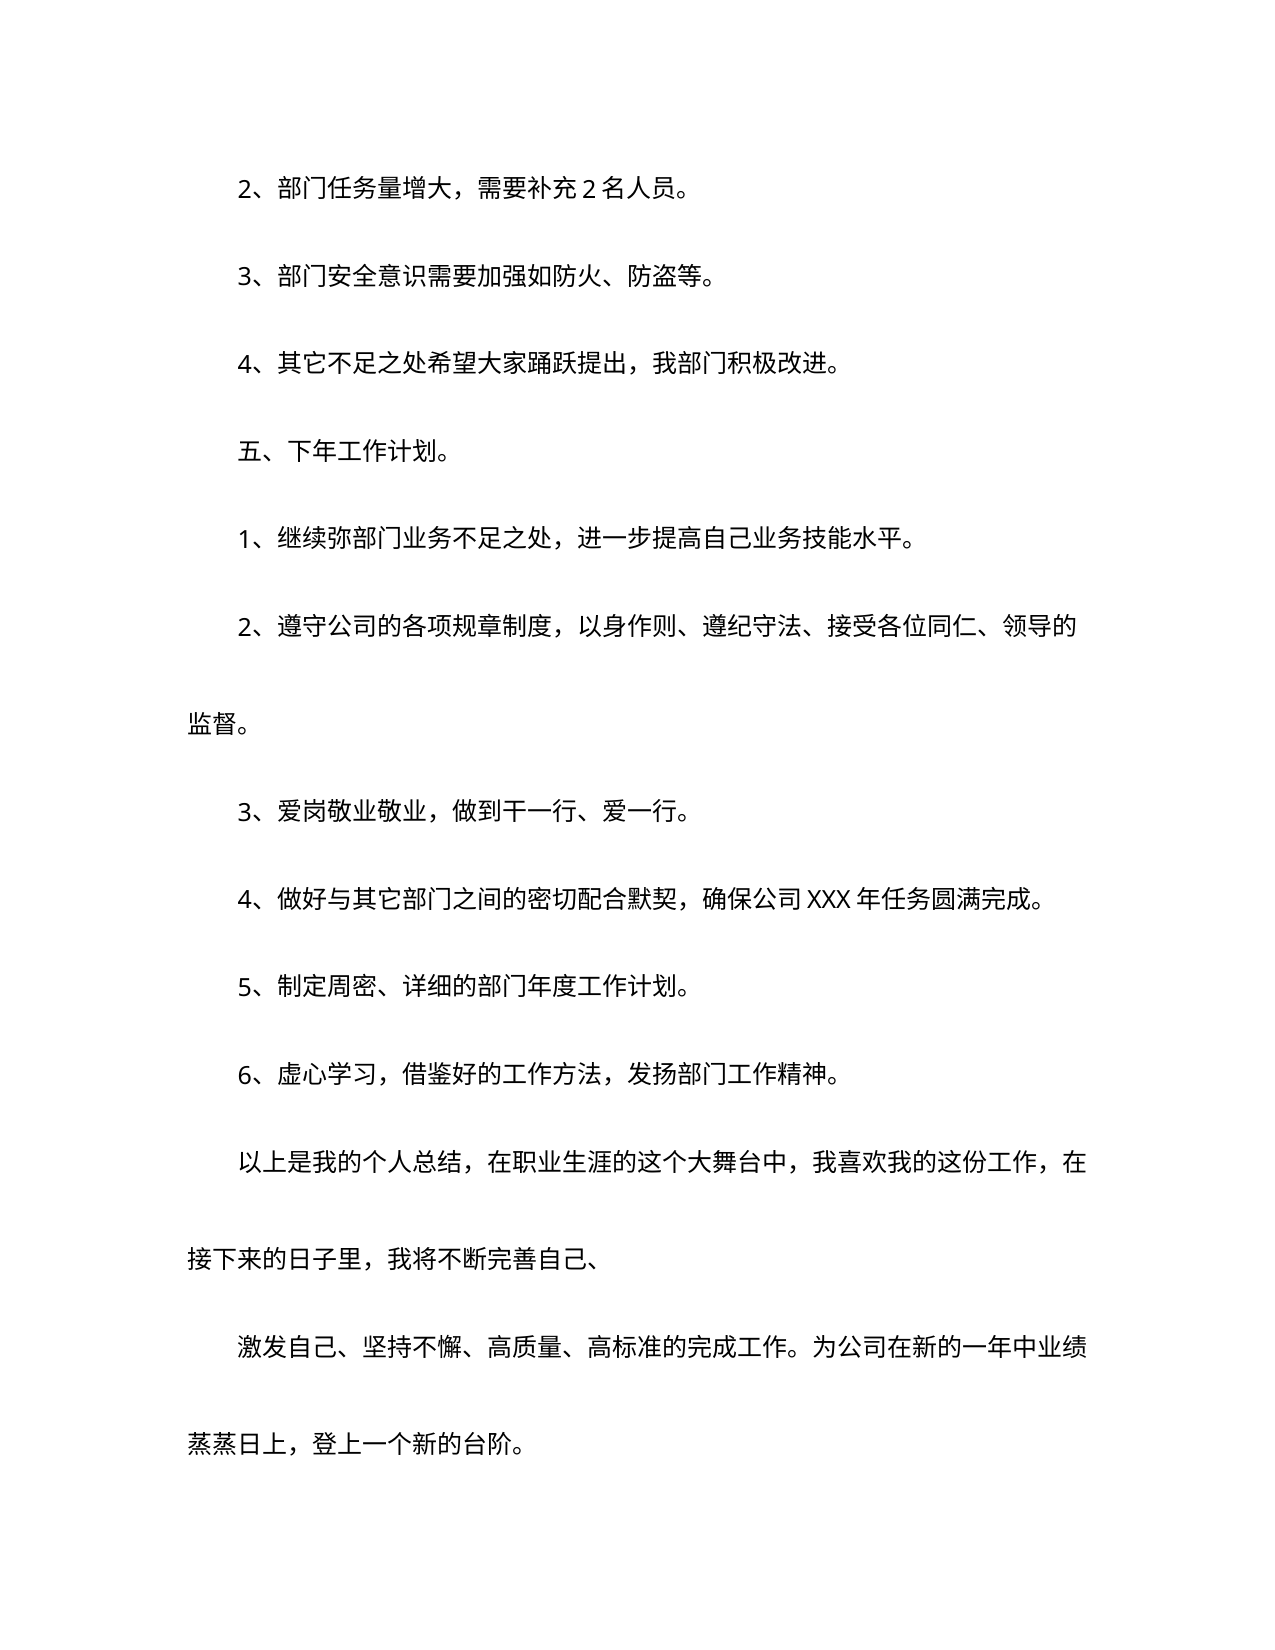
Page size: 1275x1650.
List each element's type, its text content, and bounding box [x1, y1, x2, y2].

text 3、爱岗敬业敬业，做到干一行、爱一行。 [187, 782, 1087, 847]
text 2、部门任务量增大，需要补充2名人员。 [187, 159, 1087, 224]
text 6、虚心学习，借鉴好的工作方法，发扬部门工作精神。 [187, 1045, 1087, 1110]
text 以上是我的个人总结，在职业生涯的这个大舞台中，我喜欢我的这份工作，在接下来的日子里，我将不断完善自己、 [187, 1132, 1087, 1295]
text 3、部门安全意识需要加强如防火、防盗等。 [187, 246, 1087, 311]
text 激发自己、坚持不懈、高质量、高标准的完成工作。为公司在新的一年中业绩蒸蒸日上，登上一个新的台阶。 [187, 1317, 1087, 1480]
text 2、遵守公司的各项规章制度，以身作则、遵纪守法、接受各位同仁、领导的监督。 [187, 597, 1087, 759]
text 五、下年工作计划。 [187, 422, 1087, 487]
text 4、做好与其它部门之间的密切配合默契，确保公司XXX年任务圆满完成。 [187, 869, 1087, 934]
text 1、继续弥部门业务不足之处，进一步提高自己业务技能水平。 [187, 509, 1087, 574]
text 5、制定周密、详细的部门年度工作计划。 [187, 957, 1087, 1022]
text 4、其它不足之处希望大家踊跃提出，我部门积极改进。 [187, 334, 1087, 399]
